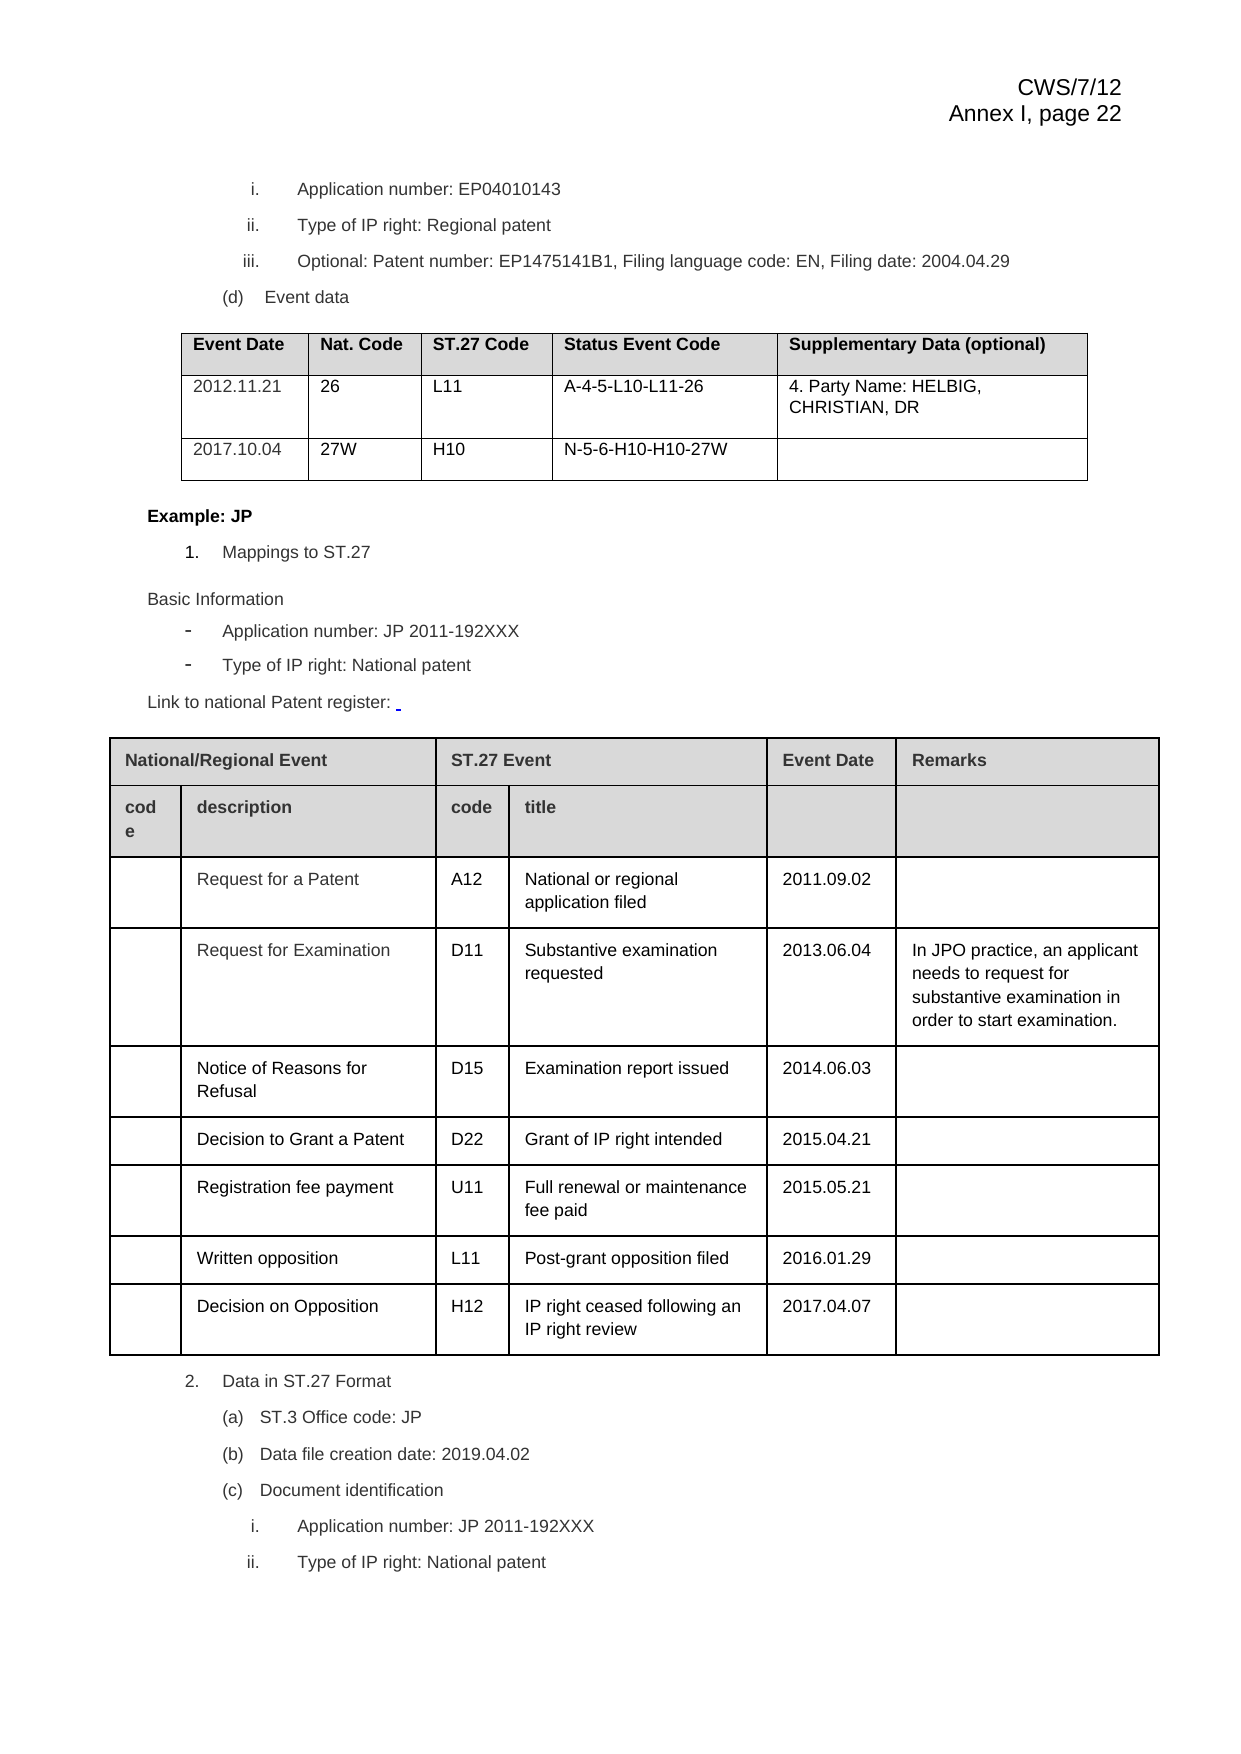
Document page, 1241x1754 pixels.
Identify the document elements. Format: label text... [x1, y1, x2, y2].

list Type of IP right: Regional patent [259, 215, 1122, 236]
table_cell H10 [422, 439, 552, 480]
list Application number: JP 2011-192XXX [184, 621, 1122, 642]
table_cell L11 [437, 1237, 508, 1283]
table_cell [768, 786, 895, 856]
table_cell [111, 1047, 180, 1116]
list Application number: EP04010143 [259, 179, 1122, 199]
table_cell [897, 1047, 1158, 1116]
text Link to national Patent register: [147, 692, 1122, 712]
table_cell 2015.04.21 [768, 1118, 895, 1164]
table_cell [111, 1118, 180, 1164]
table_cell [897, 858, 1158, 927]
table_header Supplementary Data (optional) [778, 334, 1087, 375]
table_cell Full renewal or maintenance fee paid [510, 1166, 766, 1235]
table_cell 2011.09.02 [768, 858, 895, 927]
table_cell IP right ceased following an IP right review [510, 1285, 766, 1354]
table_cell 2015.05.21 [768, 1166, 895, 1235]
table_cell [111, 929, 180, 1045]
table_cell 26 [309, 376, 421, 438]
table_header Status Event Code [553, 334, 777, 375]
table_cell [111, 1237, 180, 1283]
table_cell D22 [437, 1118, 508, 1164]
table_cell [897, 786, 1158, 856]
list Data in ST.27 Format [184, 1371, 1122, 1392]
table_cell Decision on Opposition [182, 1285, 435, 1354]
table_cell title [510, 786, 766, 856]
table_cell Request for Examination [182, 929, 435, 1045]
table_cell D11 [437, 929, 508, 1045]
table_cell 2014.06.03 [768, 1047, 895, 1116]
list Type of IP right: National patent [184, 655, 1122, 676]
table_cell A-4-5-L10-L11-26 [553, 376, 777, 438]
table_cell [111, 1285, 180, 1354]
list ST.3 Office code: JP [222, 1407, 1122, 1428]
list Mappings to ST.27 [184, 542, 1122, 562]
table_cell Registration fee payment [182, 1166, 435, 1235]
table_header ST.27 Code [422, 334, 552, 375]
table_cell Examination report issued [510, 1047, 766, 1116]
table_cell L11 [422, 376, 552, 438]
table_cell [897, 1285, 1158, 1354]
table_cell [111, 1166, 180, 1235]
table_cell [897, 1166, 1158, 1235]
table_header ST.27 Event [437, 739, 766, 785]
list Document identification [222, 1479, 1122, 1500]
table_cell D15 [437, 1047, 508, 1116]
table_header Event Date [182, 334, 308, 375]
table_cell [111, 858, 180, 927]
table_cell U11 [437, 1166, 508, 1235]
table_cell description [182, 786, 435, 856]
table_cell In JPO practice, an applicant needs to request for substantive examination in order to start examination. [897, 929, 1158, 1045]
table_cell Request for a Patent [182, 858, 435, 927]
list Application number: JP 2011-192XXX [259, 1515, 1122, 1536]
table_cell Notice of Reasons for Refusal [182, 1047, 435, 1116]
list Event data [222, 287, 1122, 308]
subtitle Example: JP [147, 506, 1122, 526]
table_cell Written opposition [182, 1237, 435, 1283]
table_cell [778, 439, 1087, 480]
table_cell 2013.06.04 [768, 929, 895, 1045]
list Type of IP right: National patent [259, 1551, 1122, 1572]
table_cell code [111, 786, 180, 856]
table_cell 2017.10.04 [182, 439, 308, 480]
table_cell Decision to Grant a Patent [182, 1118, 435, 1164]
table_header National/Regional Event [111, 739, 435, 785]
table_cell 2017.04.07 [768, 1285, 895, 1354]
text Basic Information [147, 588, 1122, 609]
table_cell Substantive examination requested [510, 929, 766, 1045]
table_cell H12 [437, 1285, 508, 1354]
table_cell National or regional application filed [510, 858, 766, 927]
table_cell code [437, 786, 508, 856]
table_cell 27W [309, 439, 421, 480]
table_header Remarks [897, 739, 1158, 785]
table_cell Post-grant opposition filed [510, 1237, 766, 1283]
table_cell A12 [437, 858, 508, 927]
table_header Event Date [768, 739, 895, 785]
table_cell [897, 1237, 1158, 1283]
table_cell Grant of IP right intended [510, 1118, 766, 1164]
list Data file creation date: 2019.04.02 [222, 1443, 1122, 1464]
table_cell 2016.01.29 [768, 1237, 895, 1283]
table_cell N-5-6-H10-H10-27W [553, 439, 777, 480]
table_header Nat. Code [309, 334, 421, 375]
table_cell 2012.11.21 [182, 376, 308, 438]
table_cell 4. Party Name: HELBIG, CHRISTIAN, DR [778, 376, 1087, 438]
list Optional: Patent number: EP1475141B1, Filing language code: EN, Filing date: 2004.04.29 [259, 251, 1122, 272]
table_cell [897, 1118, 1158, 1164]
